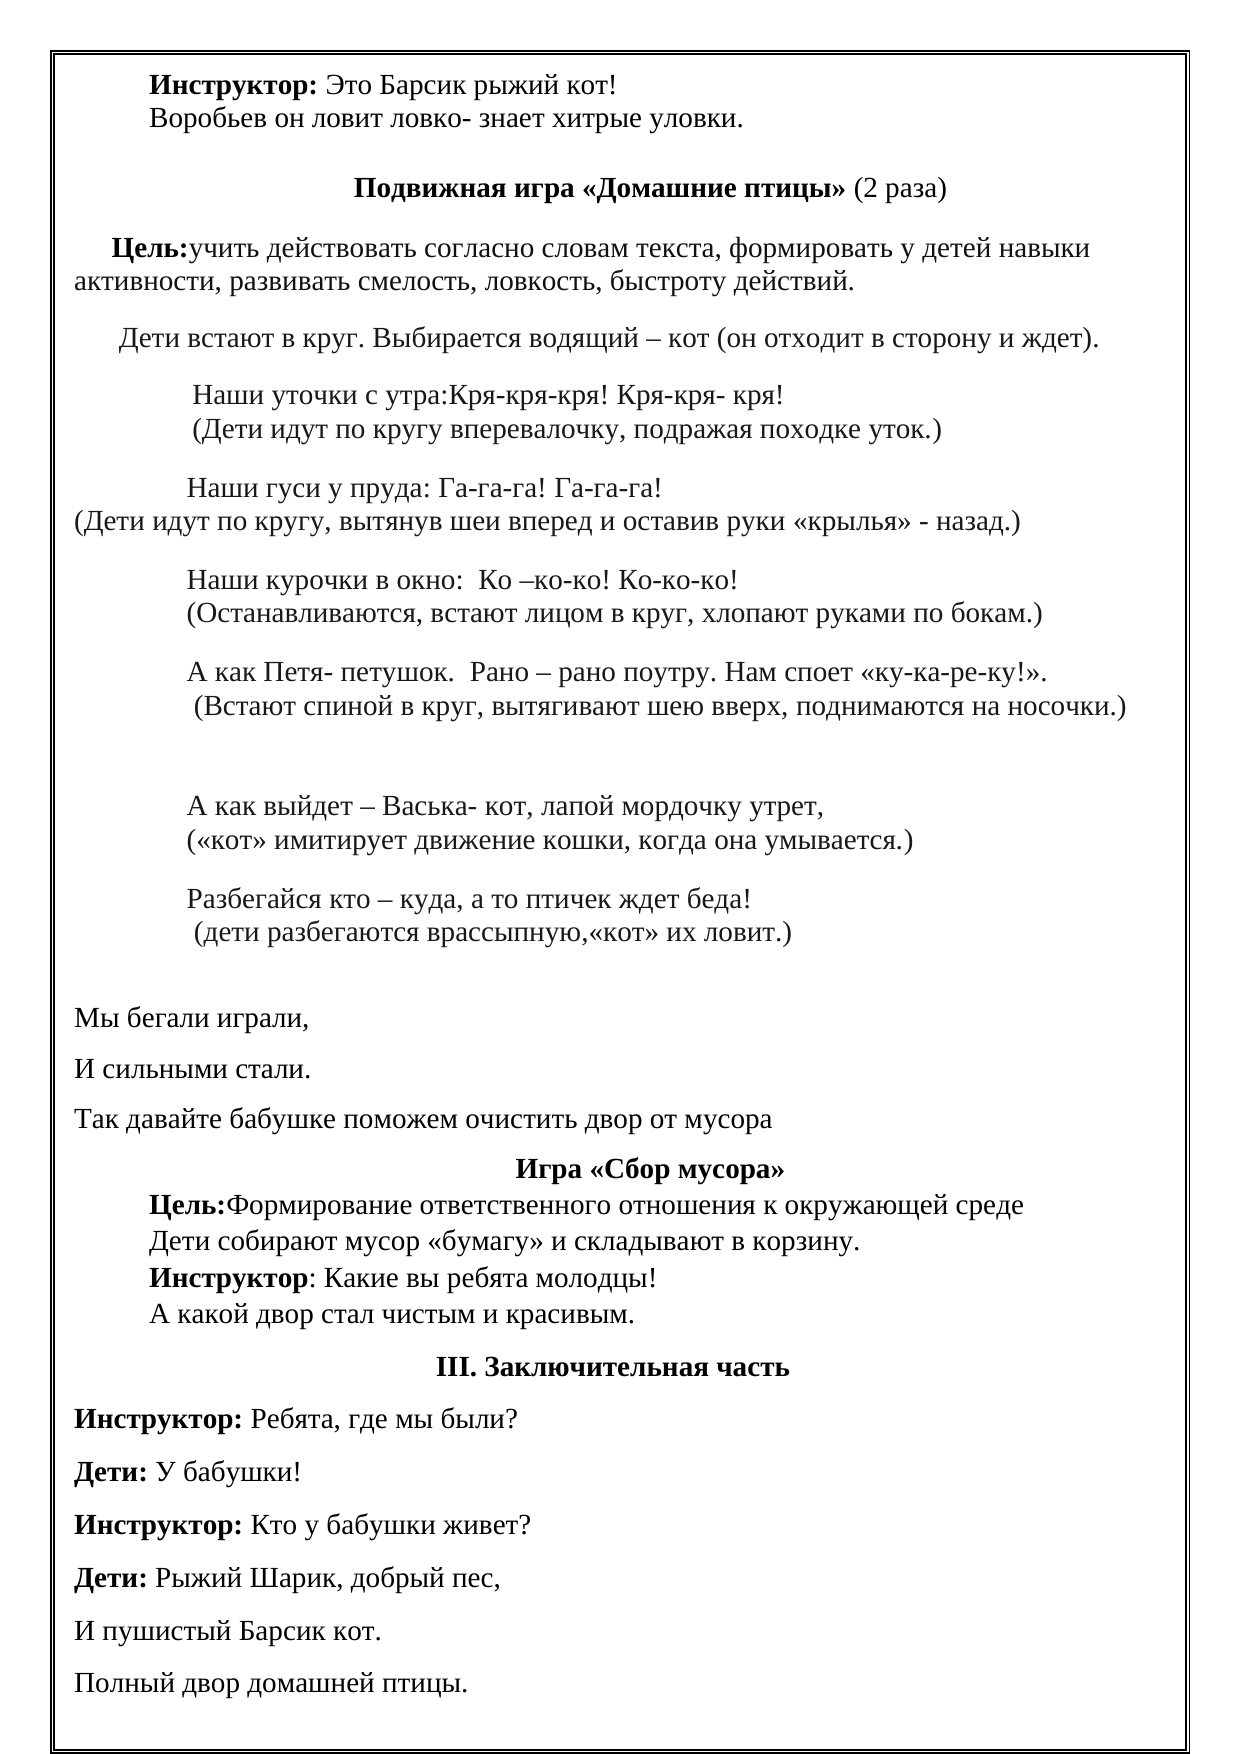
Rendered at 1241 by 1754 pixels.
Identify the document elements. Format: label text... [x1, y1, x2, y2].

text (Останавливаются, встают лицом в круг, хлопают руками по бокам.) [186, 596, 1152, 629]
text (Встают спиной в круг, вытягивают шею вверх, поднимаются на носочки.) [186, 688, 1152, 721]
text Разбегайся кто – куда, а то птичек ждет беда! [186, 881, 1152, 914]
list Дети собирают мусор «бумагу» и складывают в корзину. [149, 1223, 1152, 1257]
list Воробьев он ловит ловко- знает хитрые уловки. [149, 101, 1152, 134]
text (Дети идут по кругу вперевалочку, подражая походке уток.) [192, 411, 1152, 444]
text Мы бегали играли, [74, 1001, 1152, 1034]
text (Дети идут по кругу, вытянув шеи вперед и оставив руки «крылья» - назад.) [74, 503, 1152, 537]
text Инструктор: Кто у бабушки живет? [74, 1507, 1152, 1541]
text Наши уточки с утра:Кря-кря-кря! Кря-кря- кря! [192, 377, 1152, 411]
text Инструктор: Ребята, где мы были? [74, 1401, 1152, 1435]
text А как Петя- петушок. Рано – рано поутру. Нам споет «ку-ка-ре-ку!». [186, 654, 1152, 688]
text Дети: Рыжий Шарик, добрый пес, [74, 1560, 1152, 1593]
text Наши гуси у пруда: Га-га-га! Га-га-га! [186, 470, 1152, 503]
text Полный двор домашней птицы. [74, 1666, 1152, 1699]
text (дети разбегаются врассыпную,«кот» их ловит.) [186, 914, 1152, 948]
text И сильными стали. [74, 1051, 1152, 1084]
list Цель:Формирование ответственного отношения к окружающей среде [149, 1187, 1152, 1221]
text И пушистый Барсик кот. [74, 1613, 1152, 1646]
text Цель:учить действовать согласно словам текста, формировать у детей навыки активности, развивать смелость, ловкость, быстроту действий. [74, 230, 1152, 297]
text Дети: У бабушки! [74, 1454, 1152, 1488]
text А как выйдет – Васька- кот, лапой мордочку утрет, [186, 788, 1152, 822]
list Подвижная игра «Домашние птицы» (2 раза) [149, 170, 1152, 204]
text («кот» имитирует движение кошки, когда она умывается.) [186, 822, 1152, 856]
text III. Заключительная часть [74, 1349, 1152, 1382]
text Наши курочки в окно: Ко –ко-ко! Ко-ко-ко! [186, 562, 1152, 596]
list Инструктор: Это Барсик рыжий кот! [149, 67, 1152, 101]
list А какой двор стал чистым и красивым. [149, 1296, 1152, 1329]
text Дети встают в круг. Выбирается водящий – кот (он отходит в сторону и ждет). [74, 320, 1152, 354]
list Инструктор: Какие вы ребята молодцы! [149, 1260, 1152, 1293]
list Игра «Сбор мусора» [149, 1151, 1152, 1185]
text Так давайте бабушке поможем очистить двор от мусора [74, 1101, 1152, 1134]
